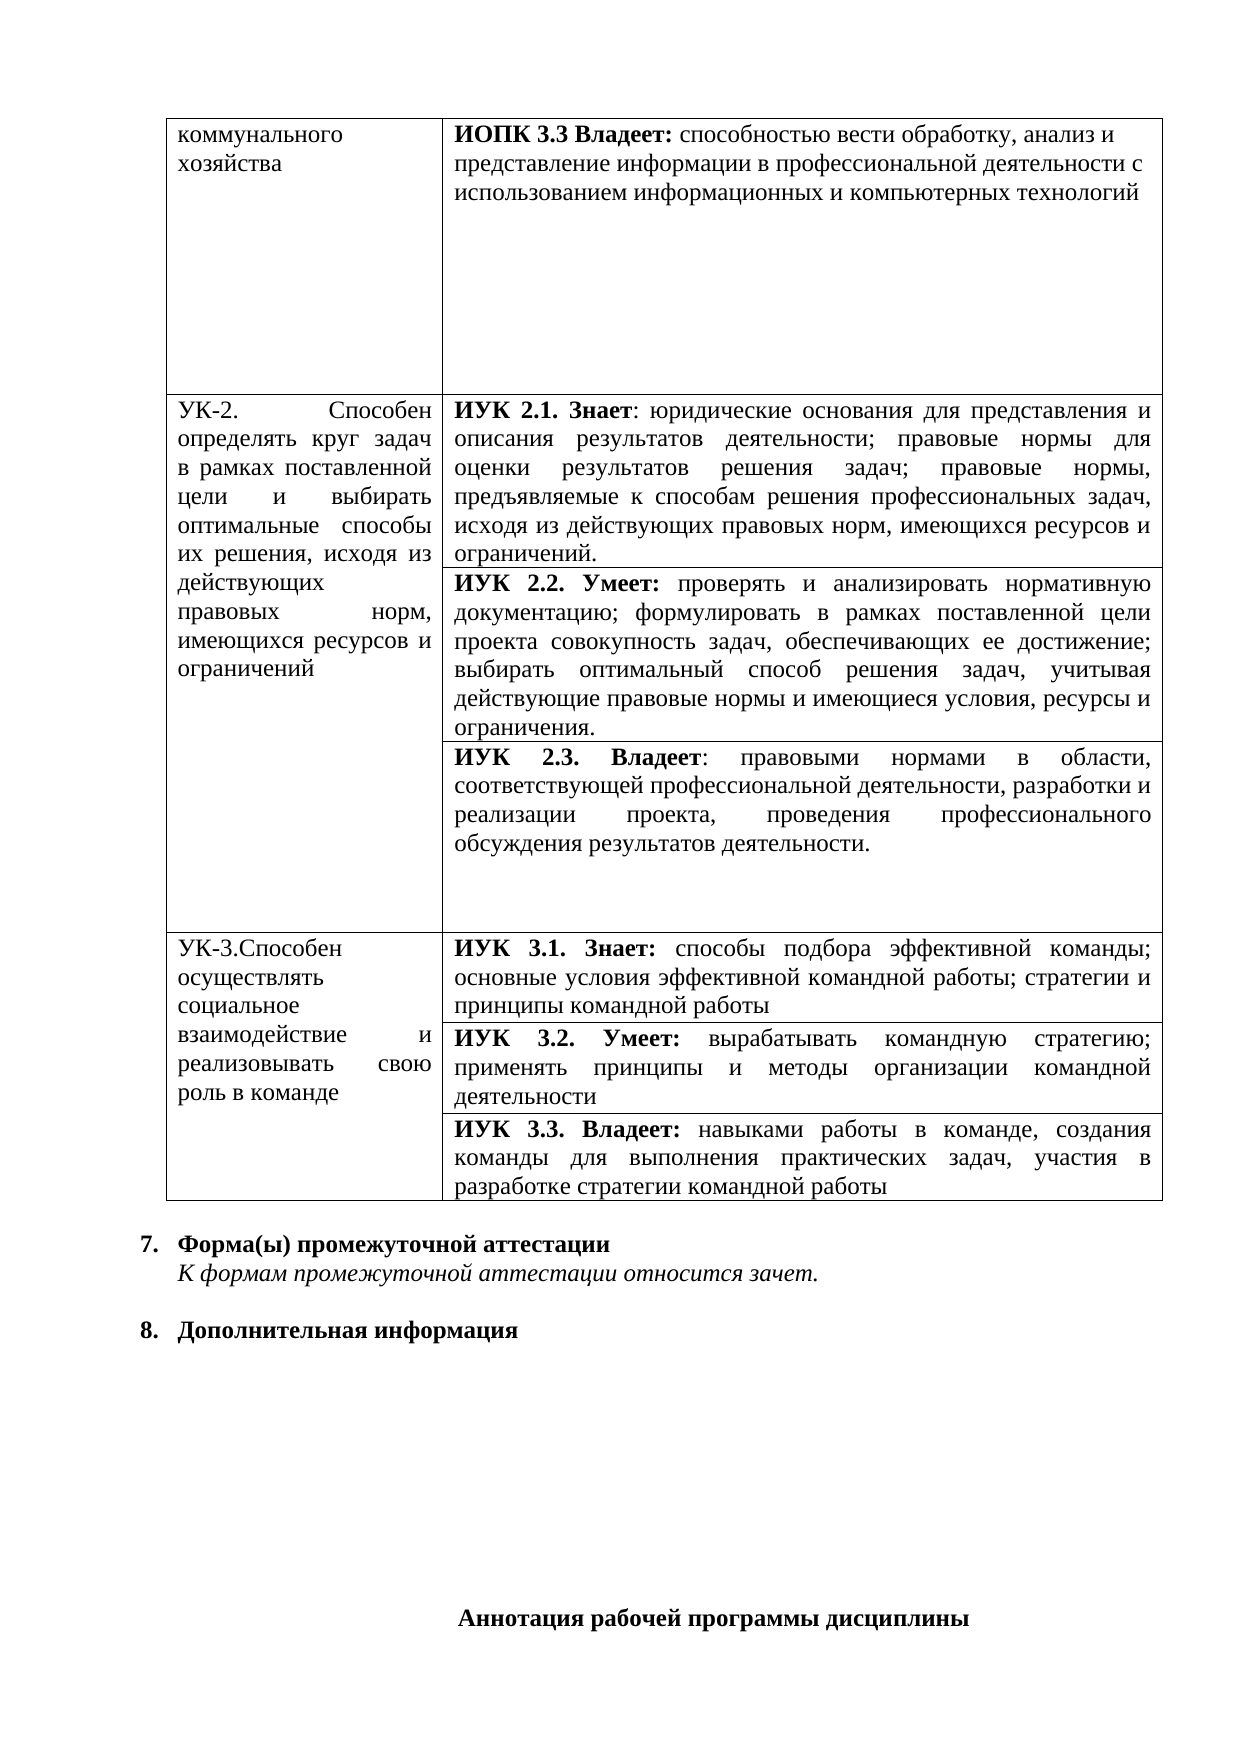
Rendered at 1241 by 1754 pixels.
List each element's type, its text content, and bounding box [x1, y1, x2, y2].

table_cell ИУК 2.3. Владеет: правовыми нормами в области, соответствующей профессиональной деятельности, разработки и реализации проекта, проведения профессионального обсуждения результатов деятельности. [443, 742, 1162, 932]
table_cell ИУК 2.2. Умеет: проверять и анализировать нормативную документацию; формулировать в рамках поставленной цели проекта совокупность задач, обеспечивающих ее достижение; выбирать оптимальный способ решения задач, учитывая действующие правовые нормы и имеющиеся условия, ресурсы и ограничения. [443, 568, 1162, 741]
table_cell УК-2. Способен определять круг задач в рамках поставленной цели и выбирать оптимальные способы их решения, исходя из действующих правовых норм, имеющихся ресурсов и ограничений [167, 395, 442, 932]
table_cell ИУК 3.1. Знает: способы подбора эффективной команды; основные условия эффективной командной работы; стратегии и принципы командной работы [443, 933, 1162, 1022]
table_cell УК-3.Способен осуществлять социальное взаимодействие и реализовывать свою роль в команде [167, 933, 442, 1200]
list Форма(ы) промежуточной аттестации [140, 1229, 1152, 1258]
text Аннотация рабочей программы дисциплины [177, 1603, 1240, 1631]
table_cell ИУК 2.1. Знает: юридические основания для представления и описания результатов деятельности; правовые нормы для оценки результатов решения задач; правовые нормы, предъявляемые к способам решения профессиональных задач, исходя из действующих правовых норм, имеющихся ресурсов и ограничений. [443, 395, 1162, 567]
list К формам промежуточной аттестации относится зачет. [177, 1258, 1152, 1286]
list Дополнительная информация [140, 1315, 1152, 1344]
table_cell ИОПК 3.3 Владеет: способностью вести обработку, анализ и представление информации в профессиональной деятельности с использованием информационных и компьютерных технологий [443, 119, 1162, 394]
table_cell ИУК 3.3. Владеет: навыками работы в команде, создания команды для выполнения практических задач, участия в разработке стратегии командной работы [443, 1114, 1162, 1200]
table_cell ИУК 3.2. Умеет: вырабатывать командную стратегию; применять принципы и методы организации командной деятельности [443, 1023, 1162, 1113]
